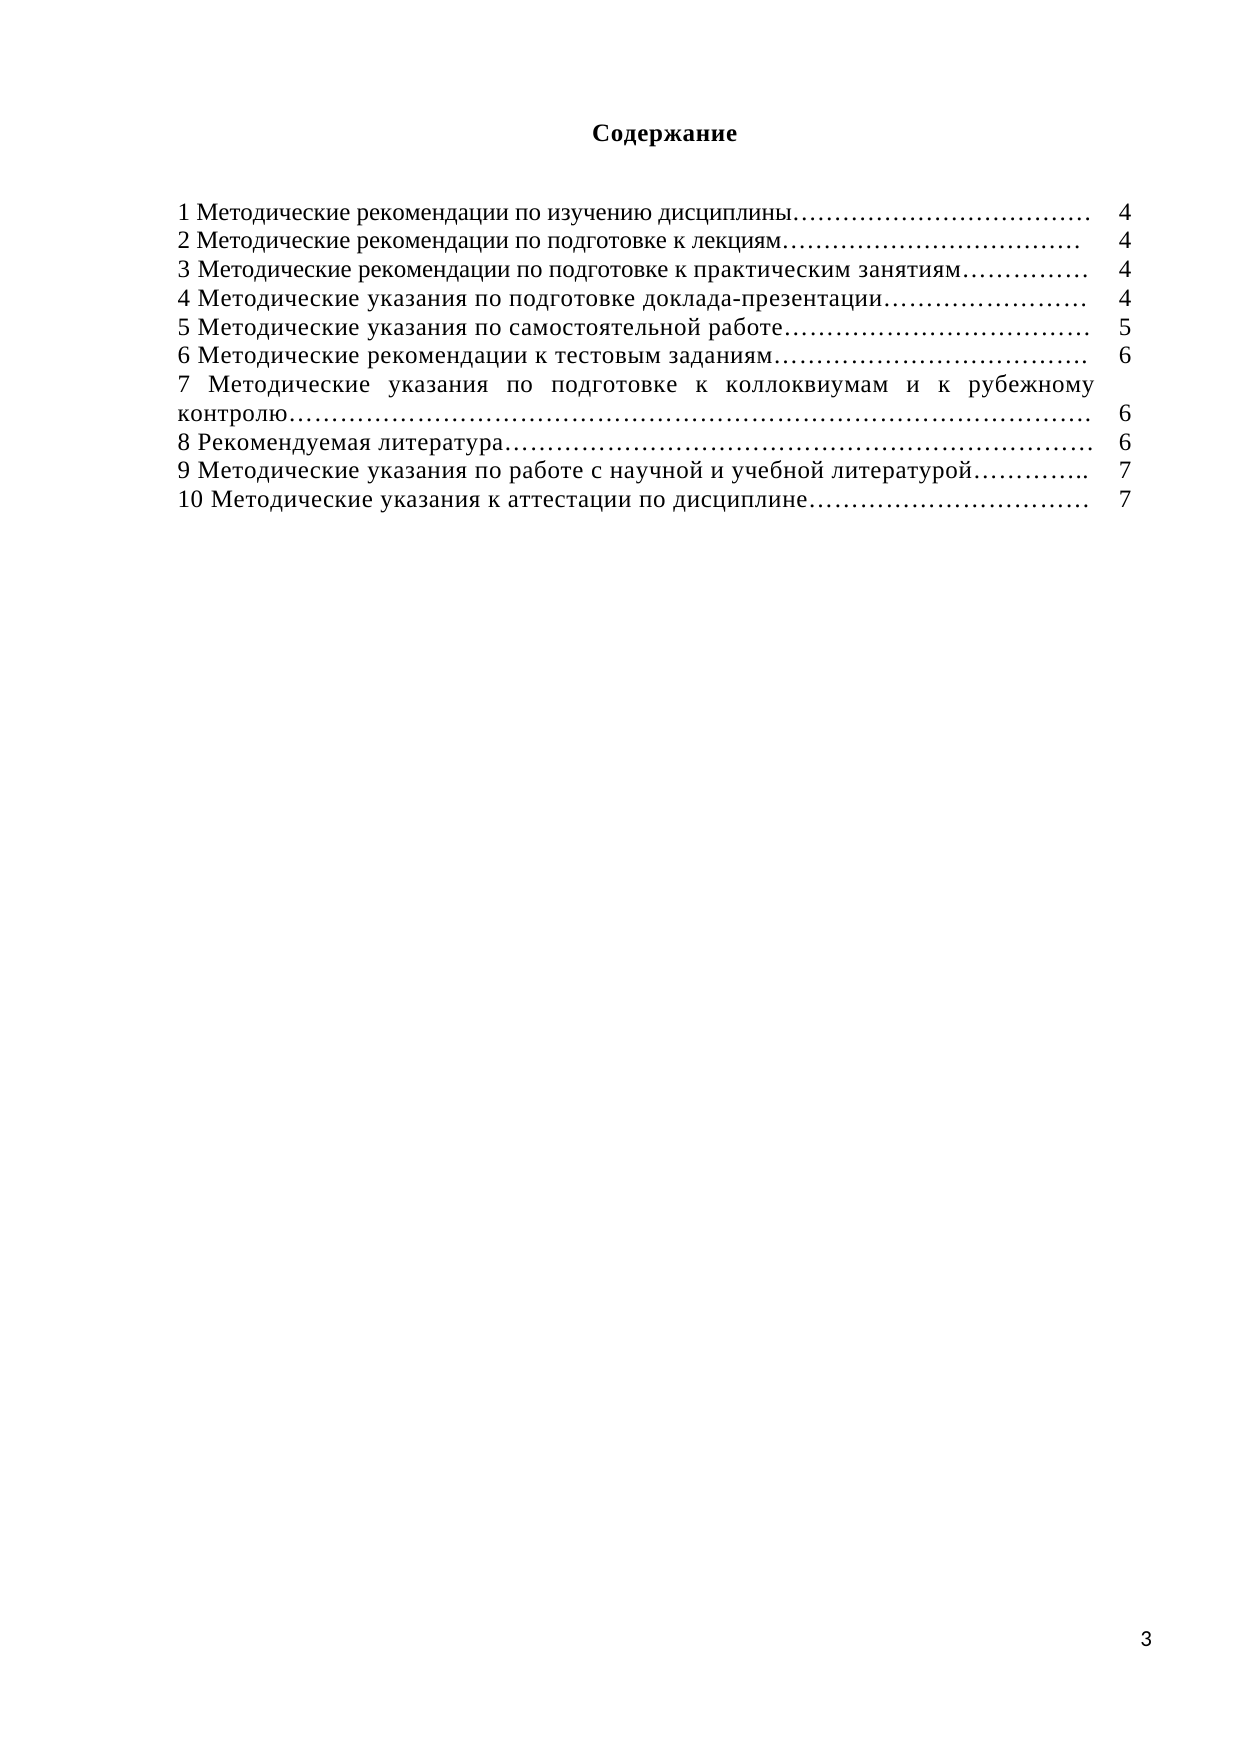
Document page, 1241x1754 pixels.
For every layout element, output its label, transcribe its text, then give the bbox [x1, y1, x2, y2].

table_cell 2 Методические рекомендации по подготовке к лекциям……………………………… [166, 226, 1107, 254]
table_cell 4 [1108, 254, 1181, 283]
table_cell 8 Рекомендуемая литература…………………………………………………………… [166, 427, 1107, 456]
table_header 4 [1108, 197, 1181, 226]
table_header 1 Методические рекомендации по изучению дисциплины……………………………… [166, 197, 1107, 226]
table_cell 7 Методические указания по подготовке к коллоквиумам и к рубежному контролю…………………………………………………………………………………. [166, 369, 1107, 427]
table_cell 4 [1108, 283, 1181, 312]
text Содержание [177, 118, 1152, 147]
table_cell 6 Методические рекомендации к тестовым заданиям………………………………. [166, 341, 1107, 369]
table_cell 7 [1108, 484, 1181, 513]
table_cell 6 [1108, 427, 1181, 456]
table_cell 4 [1108, 226, 1181, 254]
table_cell 10 Методические указания к аттестации по дисциплине…………………………… [166, 484, 1107, 513]
table_cell 6 [1108, 369, 1181, 427]
table_cell 6 [1108, 341, 1181, 369]
table_cell 5 [1108, 312, 1181, 341]
table_cell 7 [1108, 456, 1181, 484]
table_cell 4 Методические указания по подготовке доклада-презентации…………………… [166, 283, 1107, 312]
table_cell 5 Методические указания по самостоятельной работе……………………………… [166, 312, 1107, 341]
table_cell 3 Методические рекомендации по подготовке к практическим занятиям…………… [166, 254, 1107, 283]
table_cell 9 Методические указания по работе с научной и учебной литературой………….. [166, 456, 1107, 484]
